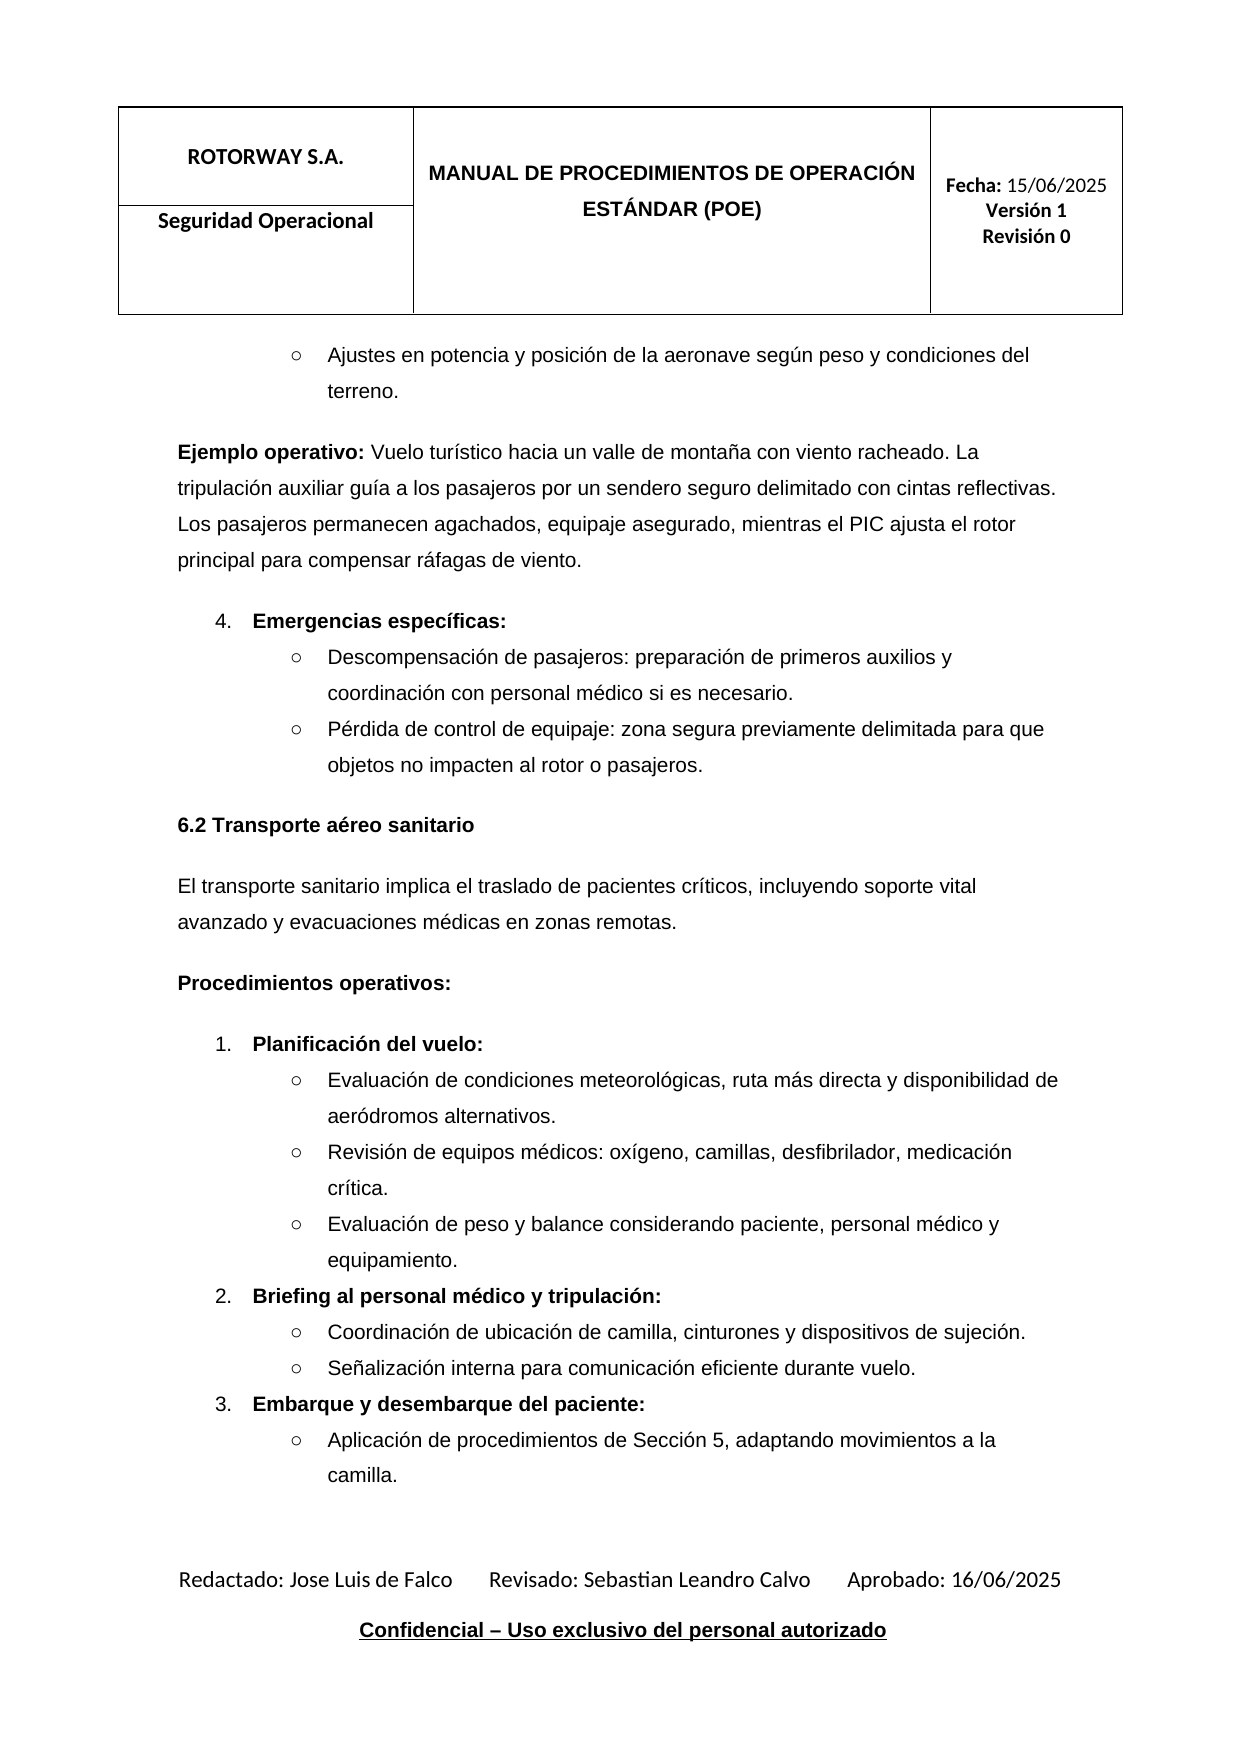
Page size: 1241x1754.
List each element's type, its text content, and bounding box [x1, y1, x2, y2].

text 6.2 Transporte aéreo sanitario [177, 813, 1063, 837]
text Procedimientos operativos: [177, 971, 1063, 995]
list Emergencias específicas: [215, 609, 1063, 633]
text Ejemplo operativo: Vuelo turístico hacia un valle de montaña con viento racheado. La tripulación auxiliar guía a los pasajeros por un sendero seguro delimitado con cintas reflectivas. Los pasajeros permanecen agachados, equipaje asegurado, mientras el PIC ajusta el rotor principal para compensar ráfagas de viento. [177, 440, 1063, 572]
list Revisión de equipos médicos: oxígeno, camillas, desfibrilador, medicación crítica. [290, 1140, 1063, 1200]
list Briefing al personal médico y tripulación: [215, 1284, 1063, 1308]
list Señalización interna para comunicación eficiente durante vuelo. [290, 1356, 1063, 1379]
text El transporte sanitario implica el traslado de pacientes críticos, incluyendo soporte vital avanzado y evacuaciones médicas en zonas remotas. [177, 874, 1063, 934]
list Descompensación de pasajeros: preparación de primeros auxilios y coordinación con personal médico si es necesario. [290, 644, 1063, 704]
list Pérdida de control de equipaje: zona segura previamente delimitada para que objetos no impacten al rotor o pasajeros. [290, 716, 1063, 776]
list Coordinación de ubicación de camilla, cinturones y dispositivos de sujeción. [290, 1319, 1063, 1343]
list Evaluación de condiciones meteorológicas, ruta más directa y disponibilidad de aeródromos alternativos. [290, 1068, 1063, 1128]
list Embarque y desembarque del paciente: [215, 1391, 1063, 1415]
list Planificación del vuelo: [215, 1032, 1063, 1056]
list Ajustes en potencia y posición de la aeronave según peso y condiciones del terreno. [290, 343, 1063, 403]
list Aplicación de procedimientos de Sección 5, adaptando movimientos a la camilla. [290, 1427, 1063, 1487]
list Evaluación de peso y balance considerando paciente, personal médico y equipamiento. [290, 1212, 1063, 1272]
